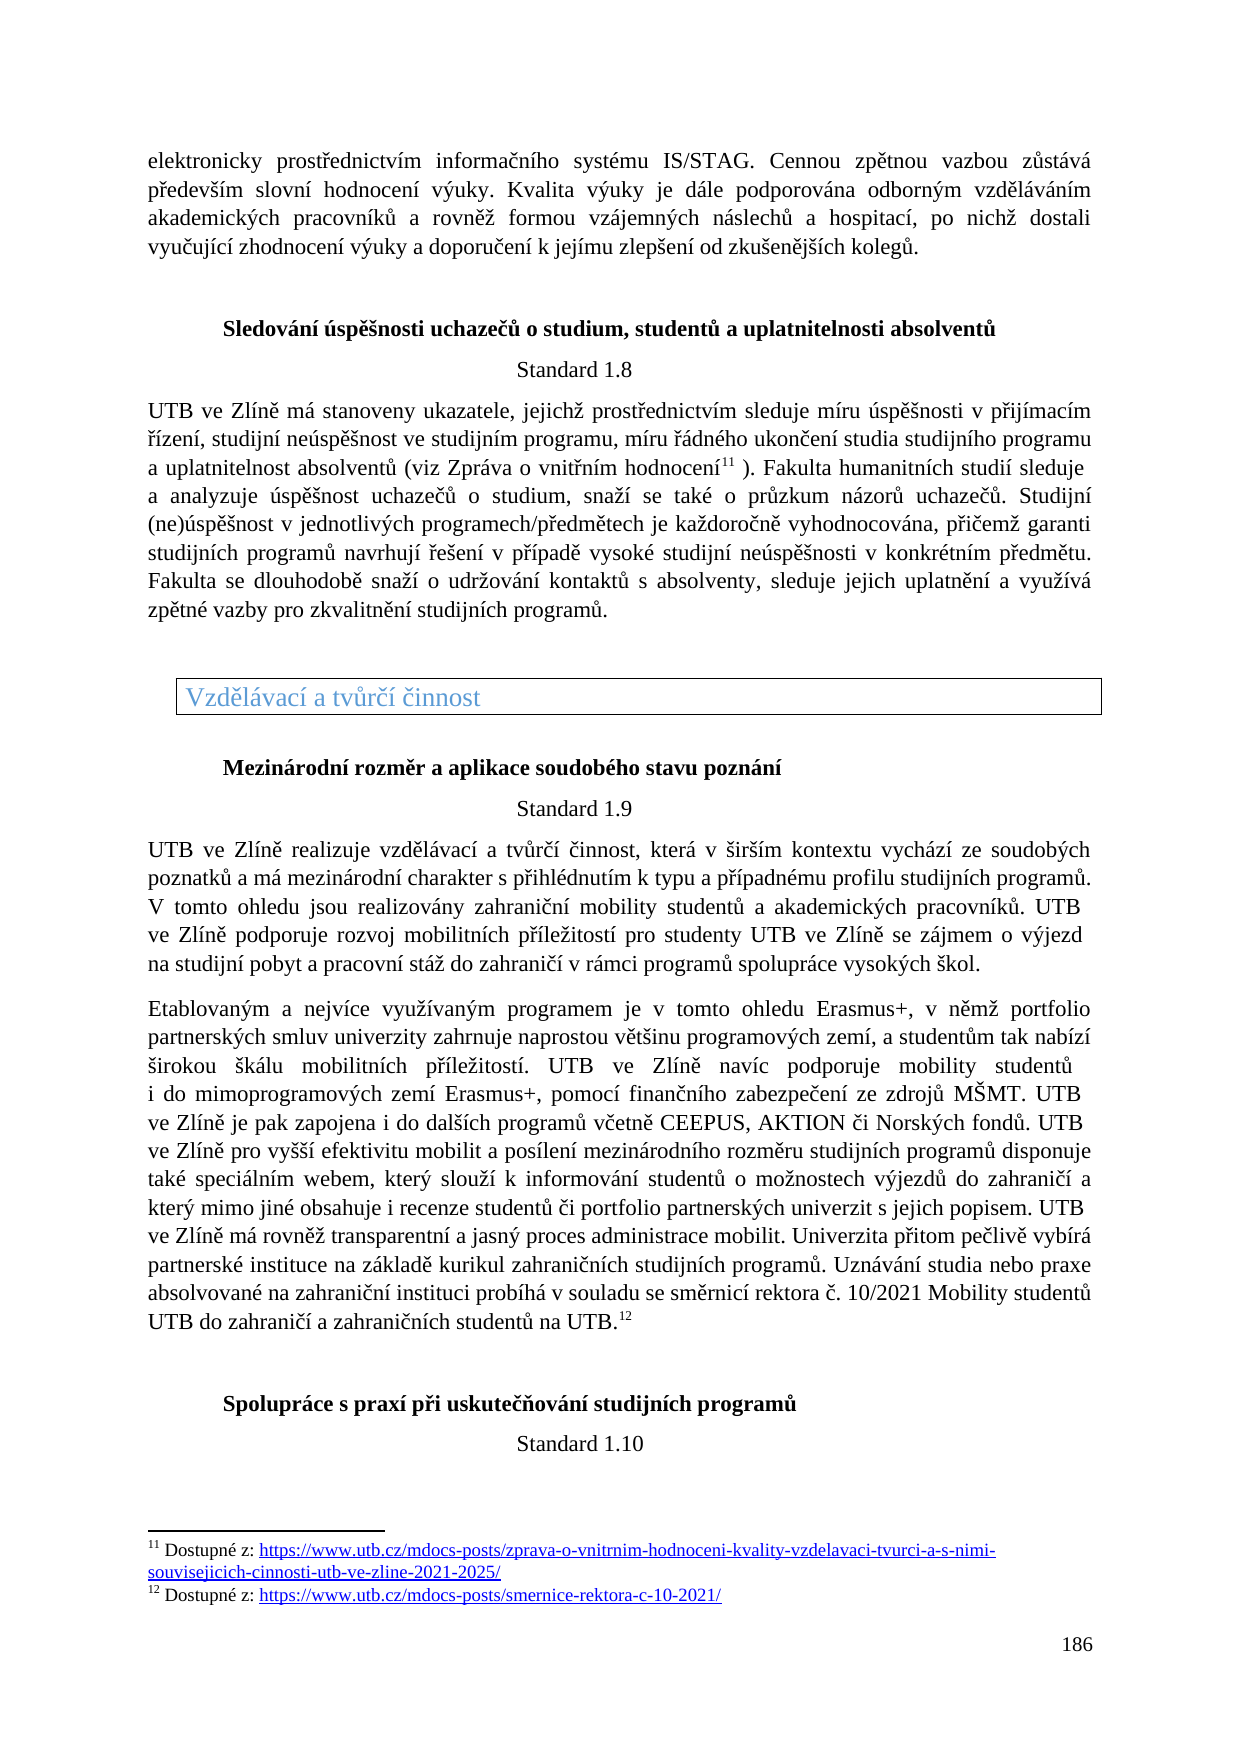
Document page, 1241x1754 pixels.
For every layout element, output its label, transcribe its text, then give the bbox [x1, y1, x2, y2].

text Vzdělávací a tvůrčí činnost [177, 679, 1101, 714]
text UTB ve Zlíně realizuje vzdělávací a tvůrčí činnost, která v širším kontextu vychází ze soudobých poznatků a má mezinárodní charakter s přihlédnutím k typu a případnému profilu studijních programů. V tomto ohledu jsou realizovány zahraniční mobility studentů a akademických pracovníků. UTB ve Zlíně podporuje rozvoj mobilitních příležitostí pro studenty UTB ve Zlíně se zájmem o výjezd na studijní pobyt a pracovní stáž do zahraničí v rámci programů spolupráce vysokých škol. [148, 836, 1093, 976]
text Standard 1.8 [148, 356, 1093, 382]
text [148, 148, 1093, 259]
text Mezinárodní rozměr a aplikace soudobého stavu poznání [223, 754, 1093, 781]
text Sledování úspěšnosti uchazečů o studium, studentů a uplatnitelnosti absolventů [223, 315, 1093, 341]
text Standard 1.10 [148, 1431, 1093, 1457]
text UTB ve Zlíně má stanoveny ukazatele, jejichž prostřednictvím sleduje míru úspěšnosti v přijímacím řízení, studijní neúspěšnost ve studijním programu, míru řádného ukončení studia studijního programu a uplatnitelnost absolventů (viz Zpráva o vnitřním hodnocení ). Fakulta humanitních studií sleduje a analyzuje úspěšnost uchazečů o studium, snaží se také o průzkum názorů uchazečů. Studijní (ne)úspěšnost v jednotlivých programech/předmětech je každoročně vyhodnocována, přičemž garanti studijních programů navrhují řešení v případě vysoké studijní neúspěšnosti v konkrétním předmětu. Fakulta se dlouhodobě snaží o udržování kontaktů s absolventy, sleduje jejich uplatnění a využívá zpětné vazby pro zkvalitnění studijních programů. [148, 397, 1093, 622]
text Standard 1.9 [148, 795, 1093, 821]
text Etablovaným a nejvíce využívaným programem je v tomto ohledu Erasmus+, v němž portfolio partnerských smluv univerzity zahrnuje naprostou většinu programových zemí, a studentům tak nabízí širokou škálu mobilitních příležitostí. UTB ve Zlíně navíc podporuje mobility studentů i do mimoprogramových zemí Erasmus+, pomocí finančního zabezpečení ze zdrojů MŠMT. UTB ve Zlíně je pak zapojena i do dalších programů včetně CEEPUS, AKTION či Norských fondů. UTB ve Zlíně pro vyšší efektivitu mobilit a posílení mezinárodního rozměru studijních programů disponuje také speciálním webem, který slouží k informování studentů o možnostech výjezdů do zahraničí a který mimo jiné obsahuje i recenze studentů či portfolio partnerských univerzit s jejich popisem. UTB ve Zlíně má rovněž transparentní a jasný proces administrace mobilit. Univerzita přitom pečlivě vybírá partnerské instituce na základě kurikul zahraničních studijních programů. Uznávání studia nebo praxe absolvované na zahraniční instituci probíhá v souladu se směrnicí rektora č. 10/2021 Mobility studentů UTB do zahraničí a zahraničních studentů na UTB. [148, 995, 1093, 1334]
text Spolupráce s praxí při uskutečňování studijních programů [223, 1389, 1093, 1416]
